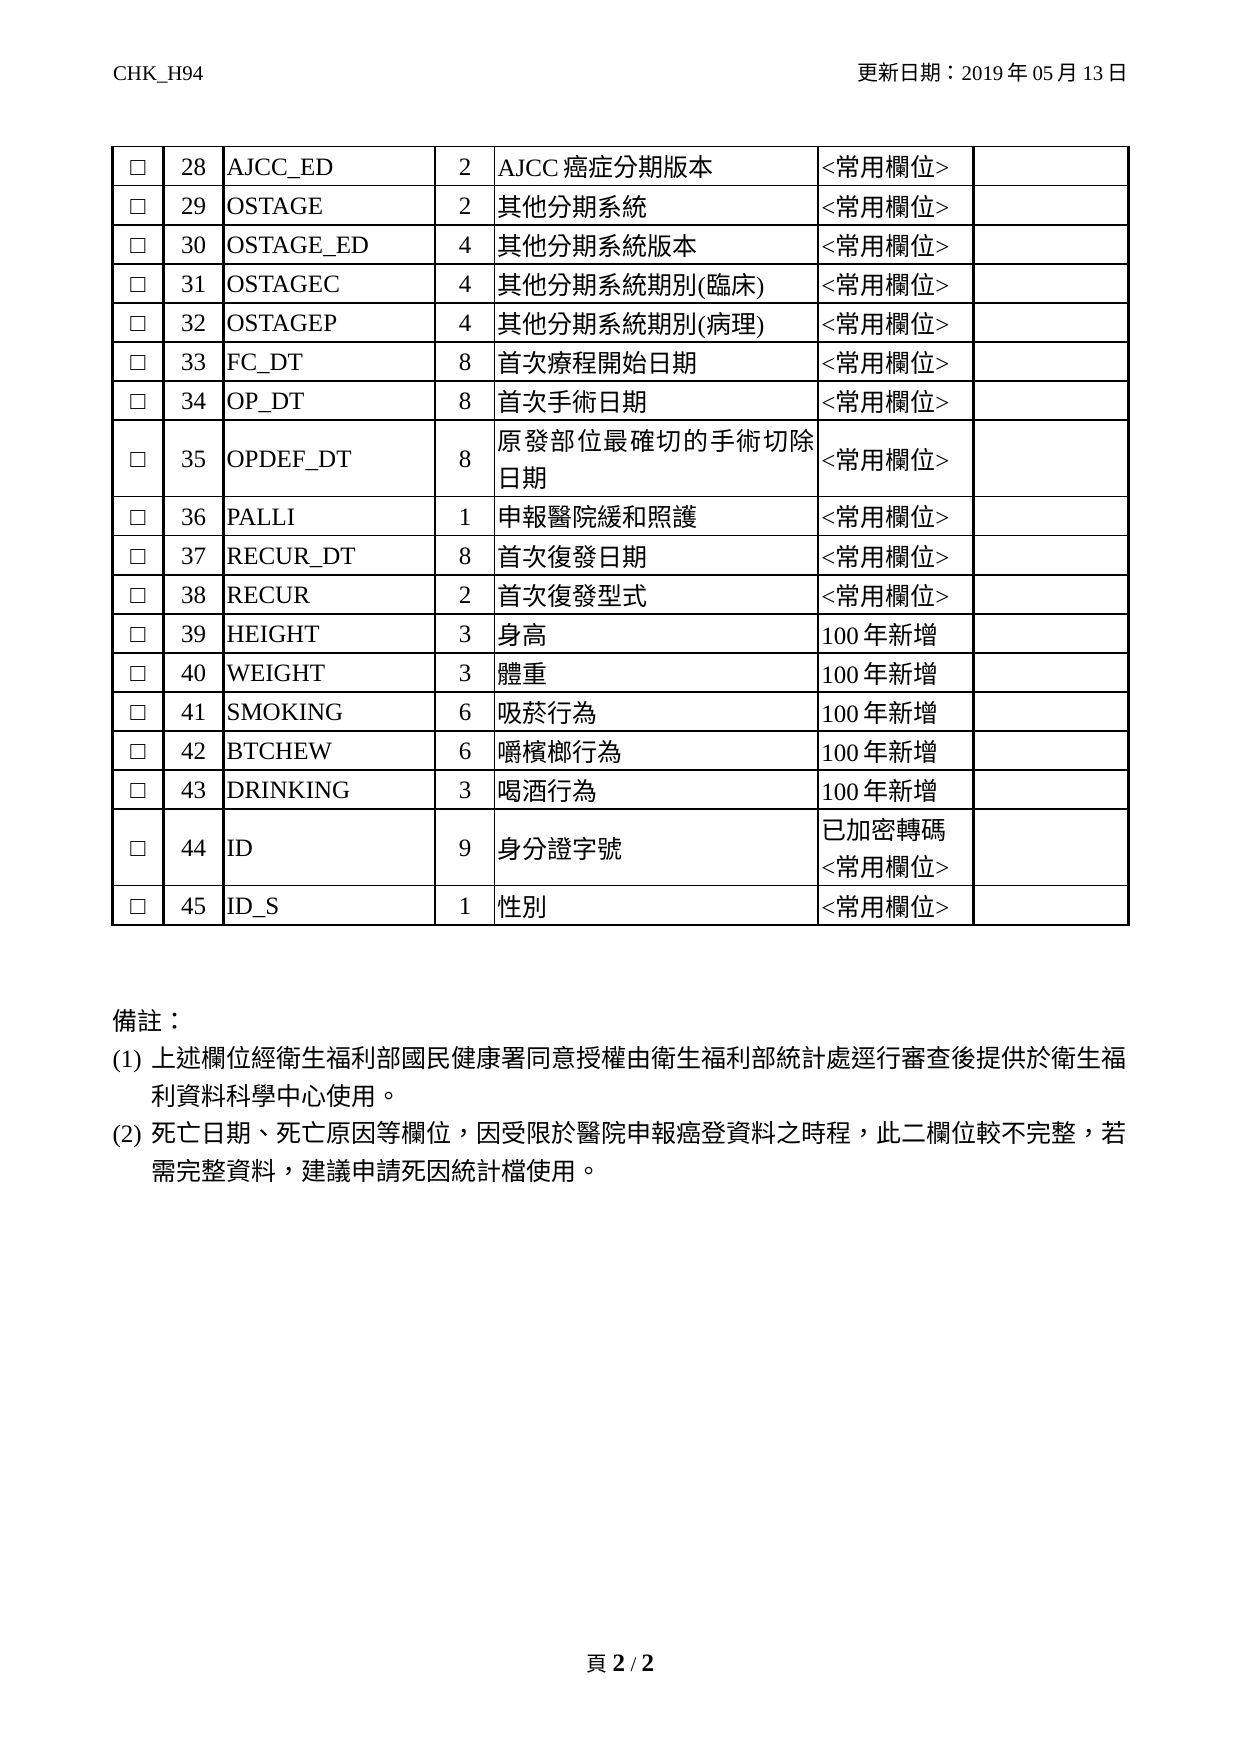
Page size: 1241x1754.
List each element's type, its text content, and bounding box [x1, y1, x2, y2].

list 死亡日期、死亡原因等欄位，因受限於醫院申報癌登資料之時程，此二欄位較不完整，若需完整資料，建議申請死因統計檔使用。 [112, 1113, 1128, 1188]
table_cell □ [114, 536, 162, 574]
table_cell RECUR_DT [225, 536, 434, 574]
table_cell OSTAGE [225, 186, 434, 224]
table_cell [975, 615, 1127, 652]
table_cell □ [114, 226, 162, 263]
table_cell 8 [436, 382, 494, 419]
table_cell [975, 304, 1127, 341]
table_cell 8 [436, 343, 494, 380]
table_cell [975, 693, 1127, 730]
table_cell 38 [165, 576, 222, 613]
table_cell [975, 576, 1127, 613]
table_cell OSTAGE_ED [225, 226, 434, 263]
table_cell <常用欄位> [819, 497, 972, 535]
table_cell 其他分期系統期別(病理) [495, 304, 817, 341]
table_cell 身高 [495, 615, 817, 652]
table_cell 30 [165, 226, 222, 263]
table_cell 29 [165, 186, 222, 224]
table_cell <常用欄位> [819, 226, 972, 263]
table_cell OP_DT [225, 382, 434, 419]
table_cell 6 [436, 693, 494, 730]
table_cell 28 [165, 147, 222, 185]
table_cell 37 [165, 536, 222, 574]
table_cell 100年新增 [819, 654, 972, 691]
table_cell ID [225, 810, 434, 885]
table_cell □ [114, 265, 162, 302]
table_cell <常用欄位> [819, 382, 972, 419]
table_cell 8 [436, 421, 494, 496]
table_cell OSTAGEP [225, 304, 434, 341]
table_cell □ [114, 576, 162, 613]
table_cell 8 [436, 536, 494, 574]
table_cell 41 [165, 693, 222, 730]
table_cell 31 [165, 265, 222, 302]
table_cell 40 [165, 654, 222, 691]
table_cell [975, 732, 1127, 769]
table_cell <常用欄位> [819, 186, 972, 224]
table_cell 3 [436, 615, 494, 652]
list 上述欄位經衛生福利部國民健康署同意授權由衛生福利部統計處逕行審查後提供於衛生福利資料科學中心使用。 [112, 1038, 1128, 1113]
table_cell [975, 810, 1127, 885]
table_cell RECUR [225, 576, 434, 613]
table_cell [975, 382, 1127, 419]
table_cell BTCHEW [225, 732, 434, 769]
table_cell 39 [165, 615, 222, 652]
table_cell □ [114, 654, 162, 691]
table_cell 3 [436, 654, 494, 691]
table_cell 性別 [495, 886, 817, 924]
table_cell 2 [436, 186, 494, 224]
table_cell PALLI [225, 497, 434, 535]
table_cell 1 [436, 497, 494, 535]
table_cell 2 [436, 576, 494, 613]
table_cell SMOKING [225, 693, 434, 730]
table_cell 身分證字號 [495, 810, 817, 885]
table_cell □ [114, 497, 162, 535]
table_cell [975, 226, 1127, 263]
table_cell <常用欄位> [819, 536, 972, 574]
table_cell 其他分期系統期別(臨床) [495, 265, 817, 302]
table_cell □ [114, 304, 162, 341]
table_cell <常用欄位> [819, 576, 972, 613]
table_cell [975, 421, 1127, 496]
table_cell [975, 147, 1127, 185]
table_cell DRINKING [225, 771, 434, 808]
table_cell [975, 654, 1127, 691]
table_cell FC_DT [225, 343, 434, 380]
table_cell <常用欄位> [819, 147, 972, 185]
table_cell ID_S [225, 886, 434, 924]
table_cell 2 [436, 147, 494, 185]
table_cell 45 [165, 886, 222, 924]
table_cell 首次手術日期 [495, 382, 817, 419]
table_cell 100年新增 [819, 771, 972, 808]
text 備註： [112, 1000, 1128, 1038]
table_cell [975, 771, 1127, 808]
table_cell □ [114, 343, 162, 380]
table_cell 其他分期系統版本 [495, 226, 817, 263]
table_cell □ [114, 615, 162, 652]
table_cell 100年新增 [819, 615, 972, 652]
table_cell 35 [165, 421, 222, 496]
table_cell 首次復發日期 [495, 536, 817, 574]
table_cell AJCC癌症分期版本 [495, 147, 817, 185]
table_cell [975, 886, 1127, 924]
table_cell 3 [436, 771, 494, 808]
table_cell □ [114, 147, 162, 185]
table_cell 100年新增 [819, 693, 972, 730]
table_cell 32 [165, 304, 222, 341]
table_cell 原發部位最確切的手術切除日期 [495, 421, 817, 496]
table_cell 吸菸行為 [495, 693, 817, 730]
table_cell 6 [436, 732, 494, 769]
table_cell <常用欄位> [819, 421, 972, 496]
table_cell AJCC_ED [225, 147, 434, 185]
table_cell [975, 265, 1127, 302]
table_cell □ [114, 382, 162, 419]
table_cell 其他分期系統 [495, 186, 817, 224]
table_cell [975, 497, 1127, 535]
table_cell □ [114, 732, 162, 769]
table_cell 喝酒行為 [495, 771, 817, 808]
table_cell <常用欄位> [819, 265, 972, 302]
table_cell □ [114, 886, 162, 924]
table_cell 已加密轉碼 <常用欄位> [819, 810, 972, 885]
table_cell 9 [436, 810, 494, 885]
table_cell 首次復發型式 [495, 576, 817, 613]
table_cell [975, 343, 1127, 380]
table_cell 嚼檳榔行為 [495, 732, 817, 769]
table_cell □ [114, 186, 162, 224]
table_cell <常用欄位> [819, 343, 972, 380]
table_cell □ [114, 693, 162, 730]
table_cell 44 [165, 810, 222, 885]
table_cell 4 [436, 304, 494, 341]
table_cell 33 [165, 343, 222, 380]
table_cell 申報醫院緩和照護 [495, 497, 817, 535]
table_cell 36 [165, 497, 222, 535]
table_cell <常用欄位> [819, 886, 972, 924]
table_cell 體重 [495, 654, 817, 691]
table_cell 34 [165, 382, 222, 419]
table_cell HEIGHT [225, 615, 434, 652]
table_cell □ [114, 771, 162, 808]
table_cell 4 [436, 265, 494, 302]
table_cell 100年新增 [819, 732, 972, 769]
table_cell <常用欄位> [819, 304, 972, 341]
table_cell [975, 536, 1127, 574]
table_cell [975, 186, 1127, 224]
table_cell □ [114, 421, 162, 496]
table_cell OPDEF_DT [225, 421, 434, 496]
table_cell 首次療程開始日期 [495, 343, 817, 380]
table_cell 43 [165, 771, 222, 808]
table_cell 42 [165, 732, 222, 769]
table_cell WEIGHT [225, 654, 434, 691]
table_cell 4 [436, 226, 494, 263]
table_cell OSTAGEC [225, 265, 434, 302]
table_cell □ [114, 810, 162, 885]
table_cell 1 [436, 886, 494, 924]
